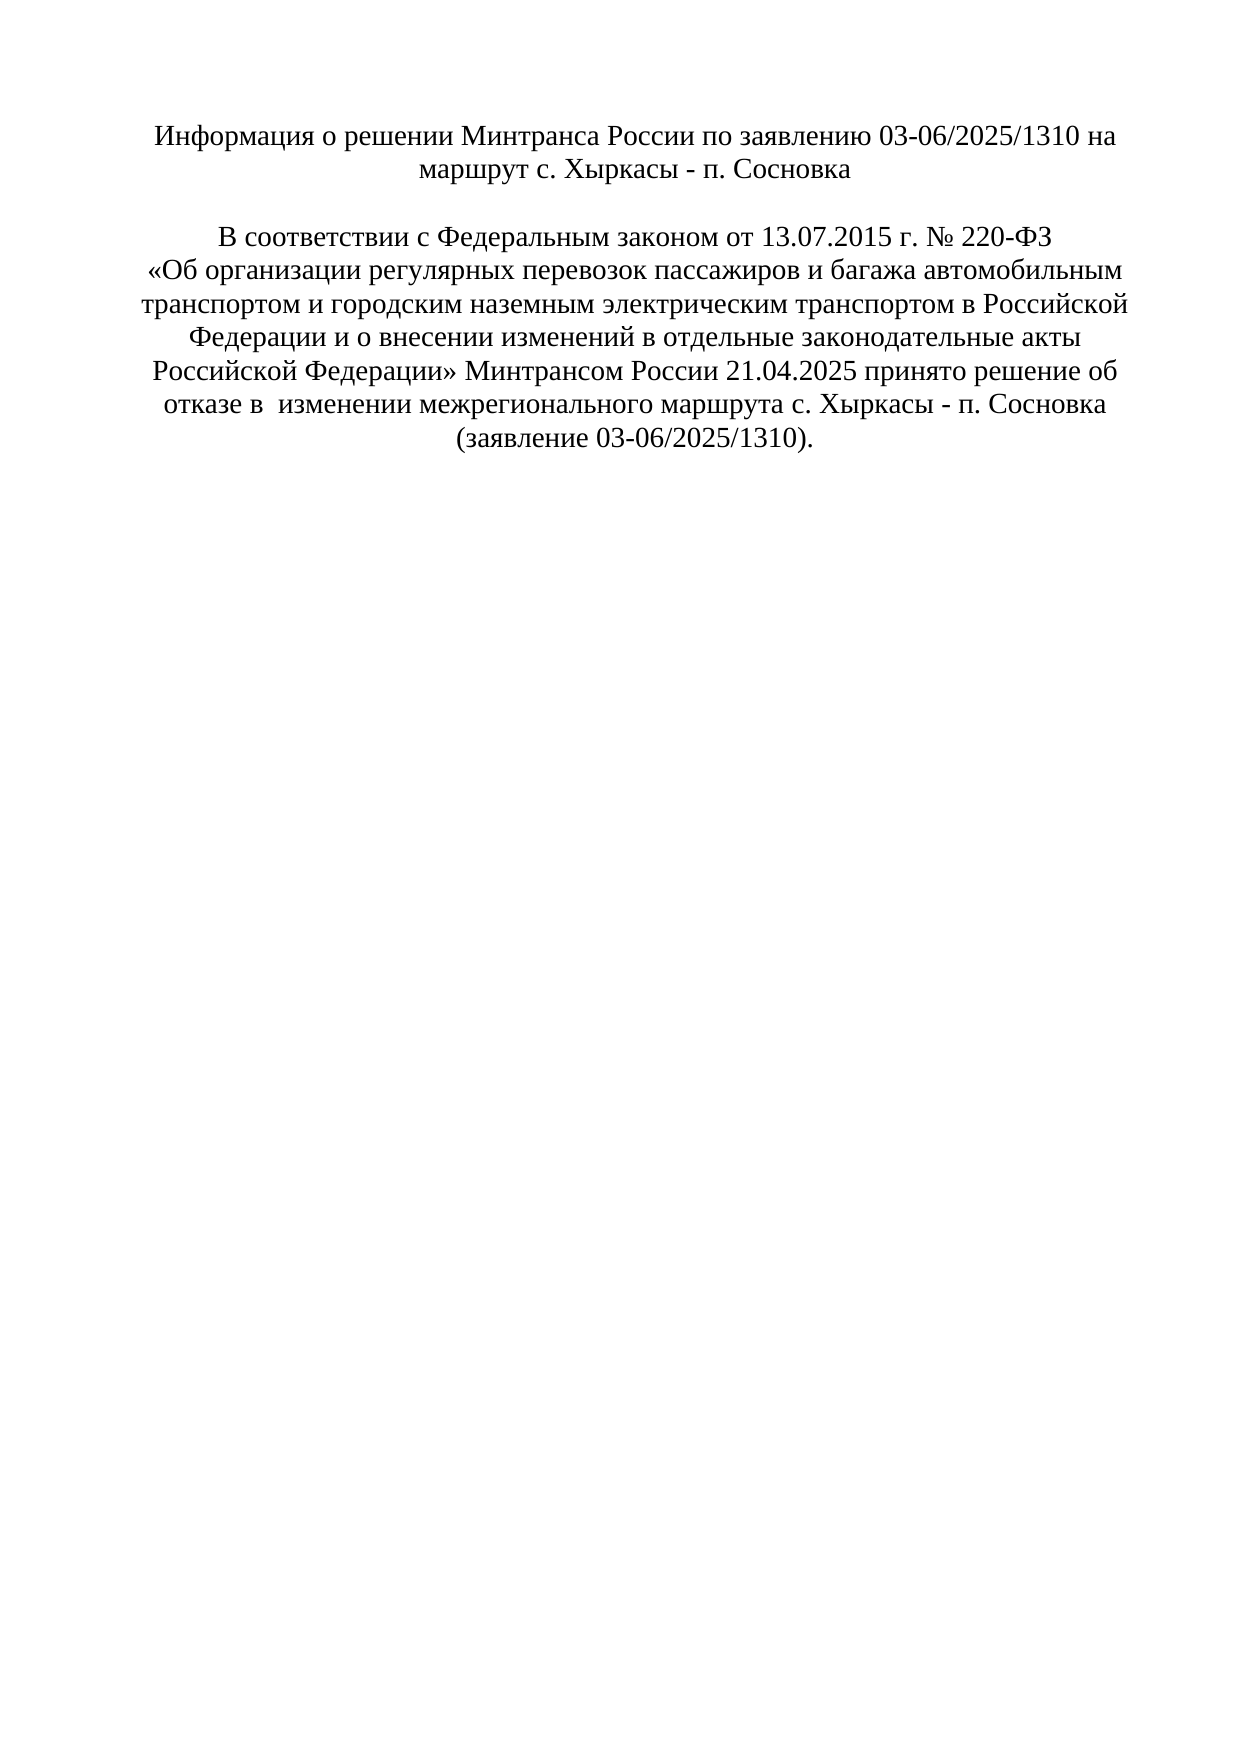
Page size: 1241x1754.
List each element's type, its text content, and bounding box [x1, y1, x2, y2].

text Информация о решении Минтранса России по заявлению 03-06/2025/1310 на маршрут с. Хыркасы - п. Сосновка [118, 118, 1152, 185]
text В соответствии с Федеральным законом от 13.07.2015 г. № 220-ФЗ «Об организации регулярных перевозок пассажиров и багажа автомобильным транспортом и городским наземным электрическим транспортом в Российской Федерации и о внесении изменений в отдельные законодательные акты Российской Федерации» Минтрансом России 21.04.2025 принято решение об отказе в изменении межрегионального маршрута с. Хыркасы - п. Сосновка (заявление 03-06/2025/1310). [118, 219, 1152, 453]
